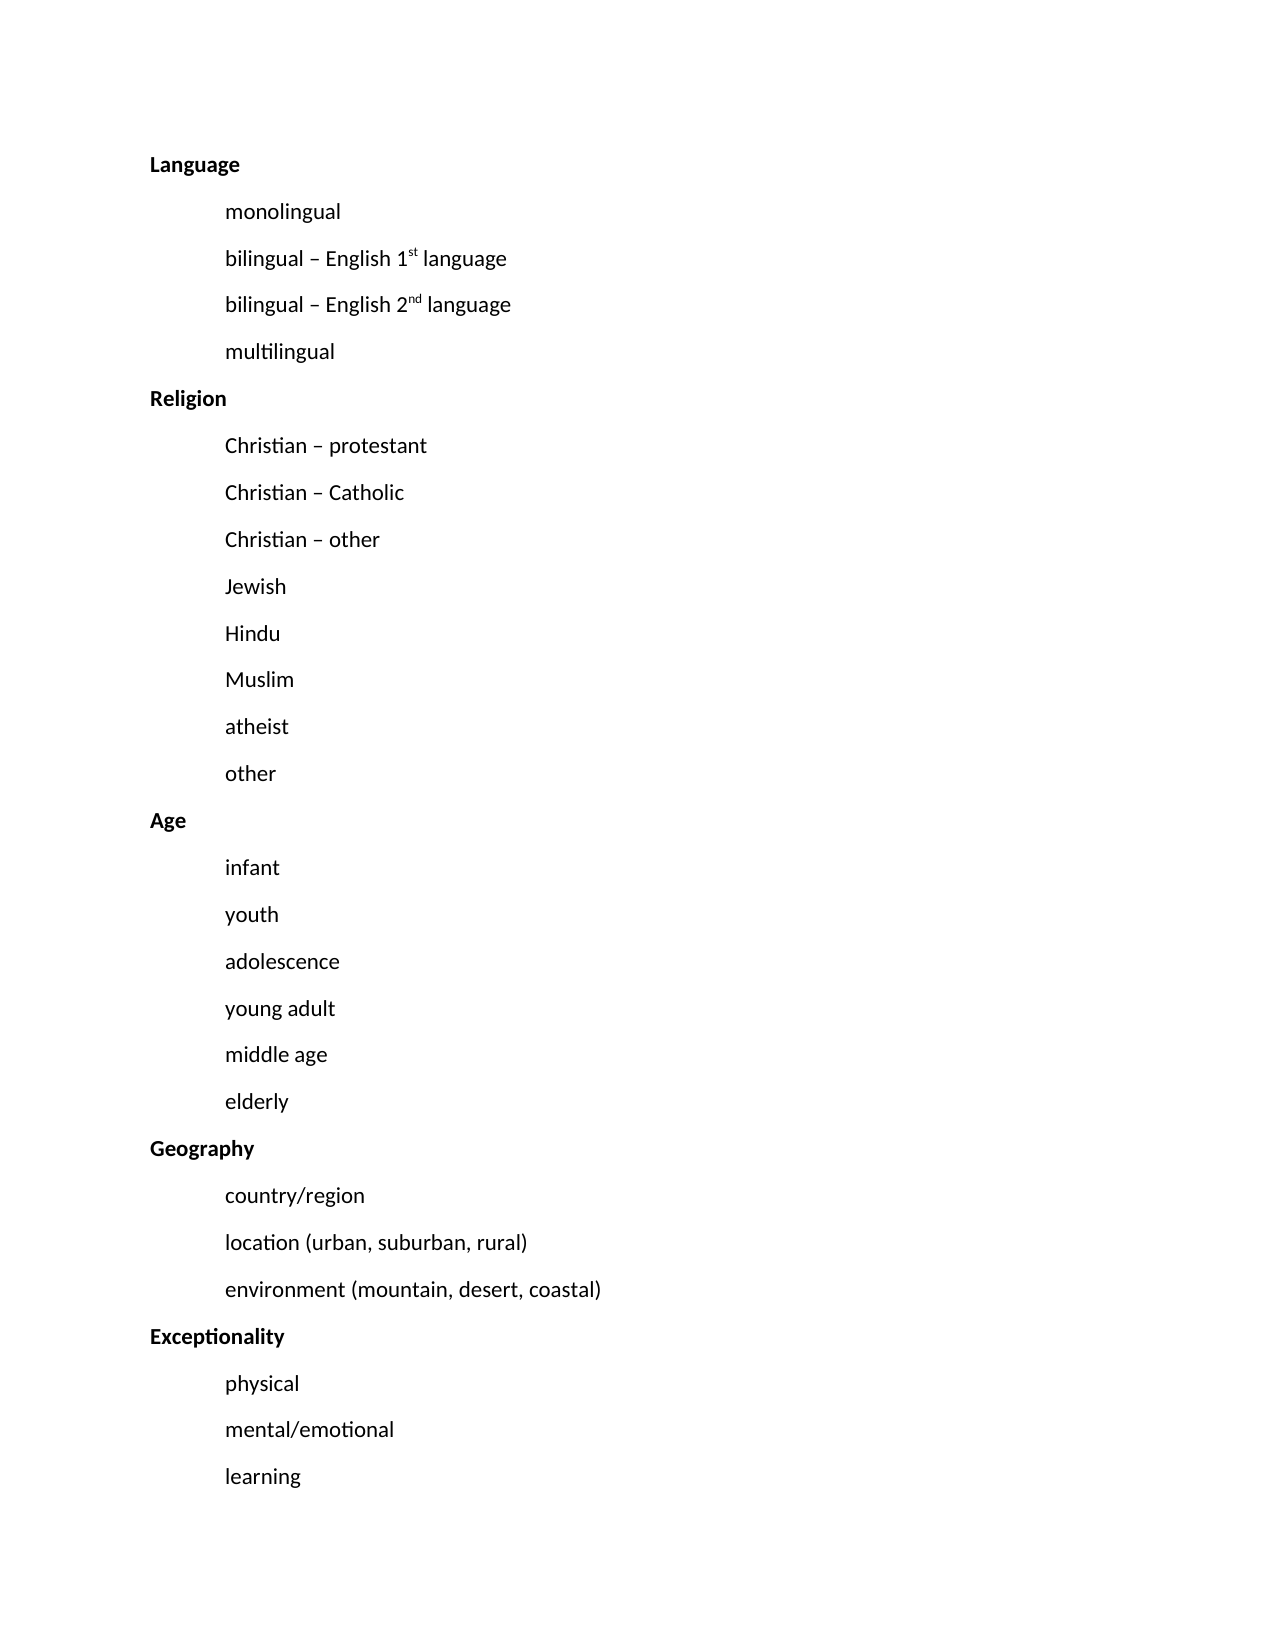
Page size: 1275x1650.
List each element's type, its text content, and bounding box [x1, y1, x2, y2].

text bilingual – English 1st language [150, 244, 1125, 272]
text Hindu [150, 619, 1125, 647]
text location (urban, suburban, rural) [150, 1228, 1125, 1256]
text Religion [150, 384, 1125, 412]
text bilingual – English 2nd language [150, 291, 1125, 319]
text monolingual [150, 197, 1125, 225]
text physical [150, 1369, 1125, 1397]
text country/region [150, 1181, 1125, 1209]
text atheist [150, 712, 1125, 741]
text Exceptionality [150, 1322, 1125, 1350]
text environment (mountain, desert, coastal) [150, 1275, 1125, 1303]
text Christian – Catholic [150, 478, 1125, 506]
text adolescence [150, 947, 1125, 975]
text Christian – protestant [150, 431, 1125, 459]
text Language [150, 150, 1125, 178]
text Christian – other [150, 525, 1125, 553]
text youth [150, 900, 1125, 928]
text young adult [150, 994, 1125, 1022]
text Muslim [150, 666, 1125, 694]
text Jewish [150, 572, 1125, 600]
text Geography [150, 1134, 1125, 1162]
text middle age [150, 1041, 1125, 1069]
text infant [150, 853, 1125, 881]
text learning [150, 1462, 1125, 1491]
text Age [150, 806, 1125, 834]
text multilingual [150, 337, 1125, 366]
text elderly [150, 1087, 1125, 1116]
text other [150, 759, 1125, 787]
text mental/emotional [150, 1416, 1125, 1444]
